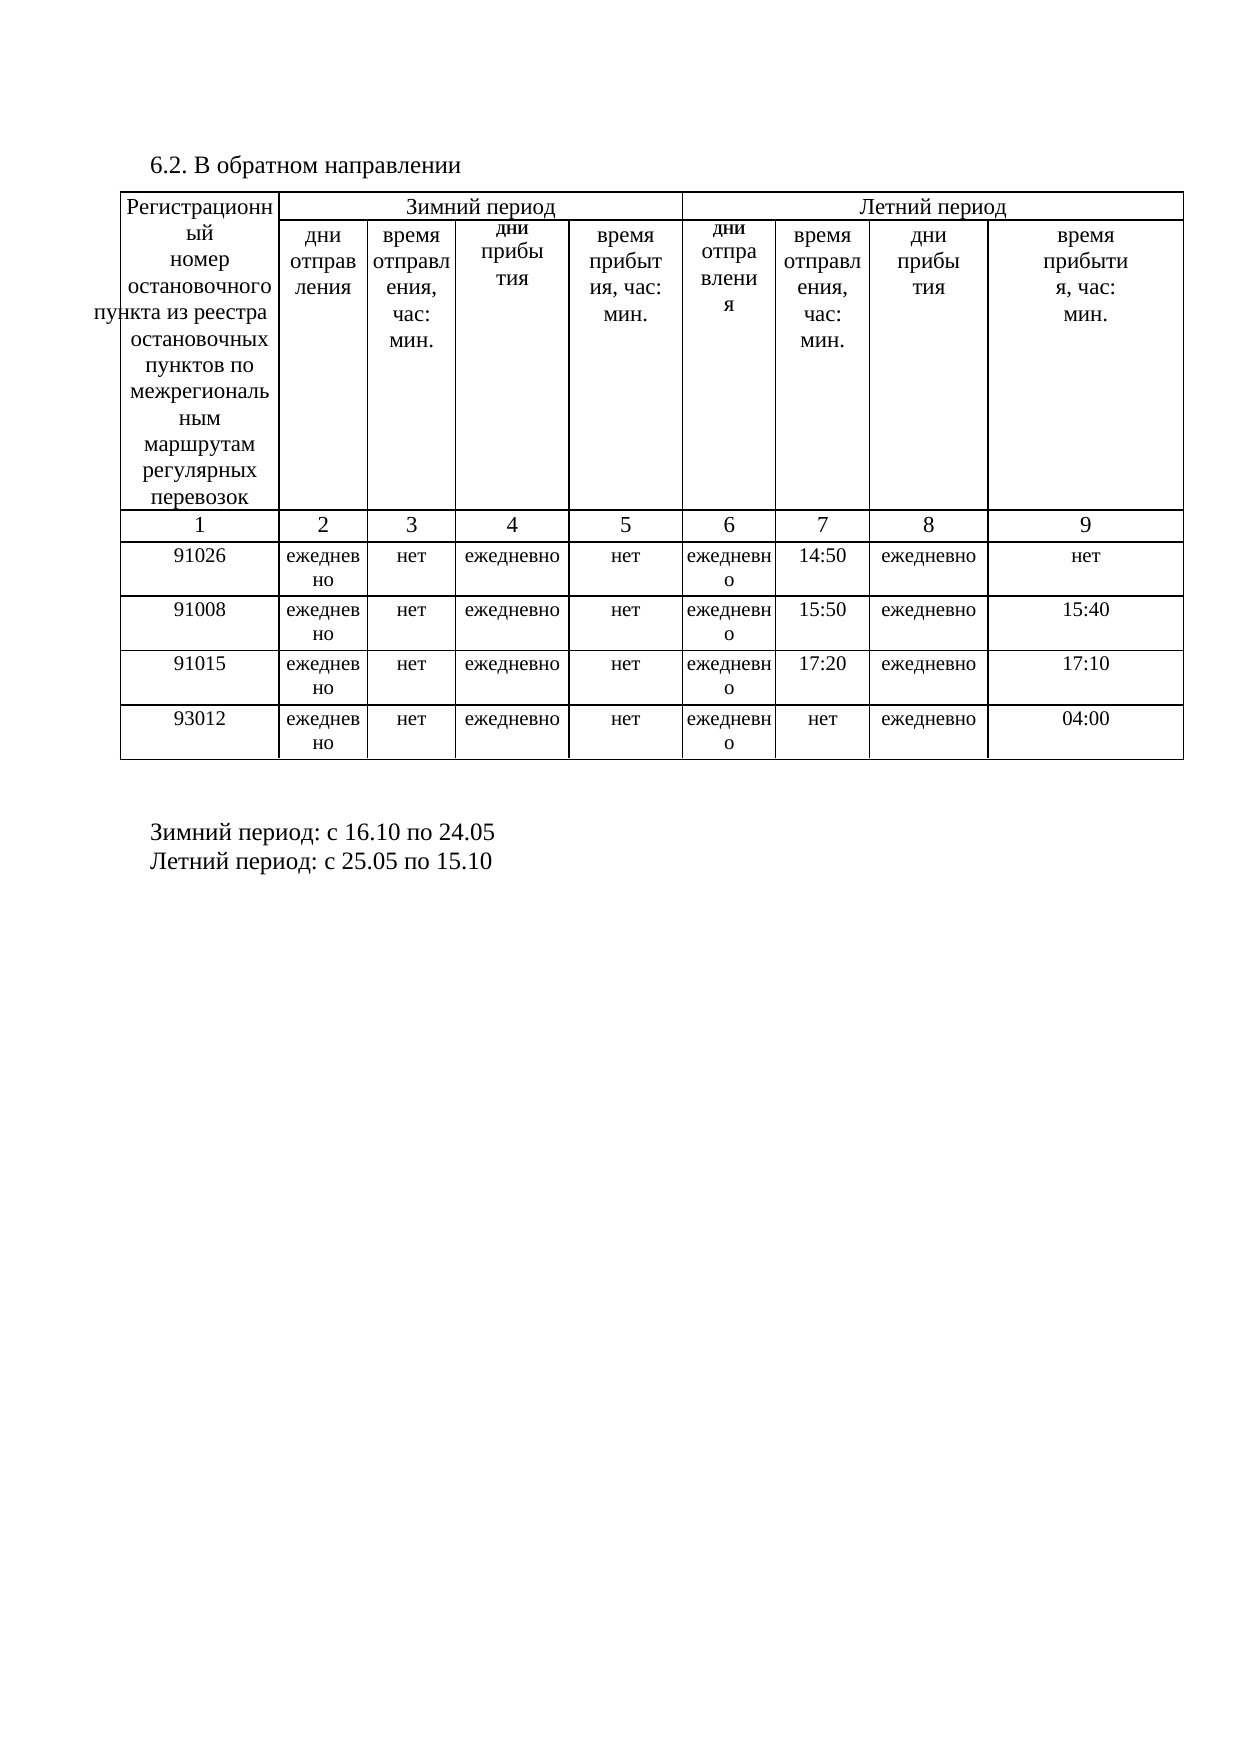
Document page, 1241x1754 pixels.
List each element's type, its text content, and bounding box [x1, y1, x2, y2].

table_header Зимний период [280, 193, 682, 219]
table_cell ежедневно [870, 706, 987, 758]
table_cell 4 [456, 511, 568, 541]
table_cell 15:40 [989, 597, 1183, 650]
table_cell ежедневно [683, 597, 775, 650]
table_cell 91026 [121, 543, 278, 595]
table_cell 04:00 [989, 706, 1183, 758]
table_cell ежедневно [870, 651, 987, 704]
table_cell нет [989, 543, 1183, 595]
table_cell ежедневно [870, 597, 987, 650]
table_cell 5 [570, 511, 682, 541]
table_cell 1 [121, 511, 278, 541]
table_cell нет [570, 651, 682, 704]
table_cell время отправл ения, час: мин. [776, 221, 869, 509]
table_cell 17:10 [989, 651, 1183, 704]
table_cell 2 [280, 511, 367, 541]
table_cell ежедневно [456, 543, 568, 595]
table_cell ежедневно [683, 651, 775, 704]
table_cell 8 [870, 511, 987, 541]
table_cell 9 [989, 511, 1183, 541]
table_cell 3 [368, 511, 455, 541]
table_cell нет [570, 597, 682, 650]
table_cell 17:20 [776, 651, 869, 704]
table_header Летний период [683, 193, 1183, 219]
table_cell 91008 [121, 597, 278, 650]
table_cell ДНИ прибы тия [456, 221, 568, 509]
table_cell дни прибы тия [870, 221, 987, 509]
table_cell время отправл ения, час: мин. [368, 221, 455, 509]
table_cell 93012 [121, 706, 278, 758]
table_cell дни отправ ления [280, 221, 367, 509]
table_cell время прибыти я, час: мин. [989, 221, 1183, 509]
table_cell ежедневно [280, 651, 367, 704]
table_cell нет [368, 706, 455, 758]
table_cell время прибыт ия, час: мин. [570, 221, 682, 509]
table_cell ежедневно [280, 706, 367, 758]
table_cell ежедневно [280, 597, 367, 650]
table_cell нет [776, 706, 869, 758]
table_cell 6 [683, 511, 775, 541]
table_cell ежедневно [456, 597, 568, 650]
table_cell нет [368, 597, 455, 650]
table_cell ежедневно [683, 706, 775, 758]
table_header Регистрационный номер остановочного пункта из реестра остановочных пунктов по межрегиональным маршрутам регулярных перевозок [121, 193, 278, 509]
table_cell нет [570, 543, 682, 595]
text Летний период: с 25.05 по 15.10 [150, 846, 1090, 875]
table_cell 15:50 [776, 597, 869, 650]
text 6.2. В обратном направлении [150, 150, 1090, 179]
table_cell нет [368, 651, 455, 704]
table_cell ежедневно [870, 543, 987, 595]
table_cell ежедневно [280, 543, 367, 595]
table_cell ежедневно [683, 543, 775, 595]
table_cell ежедневно [456, 706, 568, 758]
table_cell ДНИ отпра влени я [683, 221, 775, 509]
table_cell нет [368, 543, 455, 595]
table_cell 91015 [121, 651, 278, 704]
table_cell 14:50 [776, 543, 869, 595]
table_cell нет [570, 706, 682, 758]
table_cell 7 [776, 511, 869, 541]
text Зимний период: с 16.10 по 24.05 [150, 817, 1090, 846]
table_cell ежедневно [456, 651, 568, 704]
